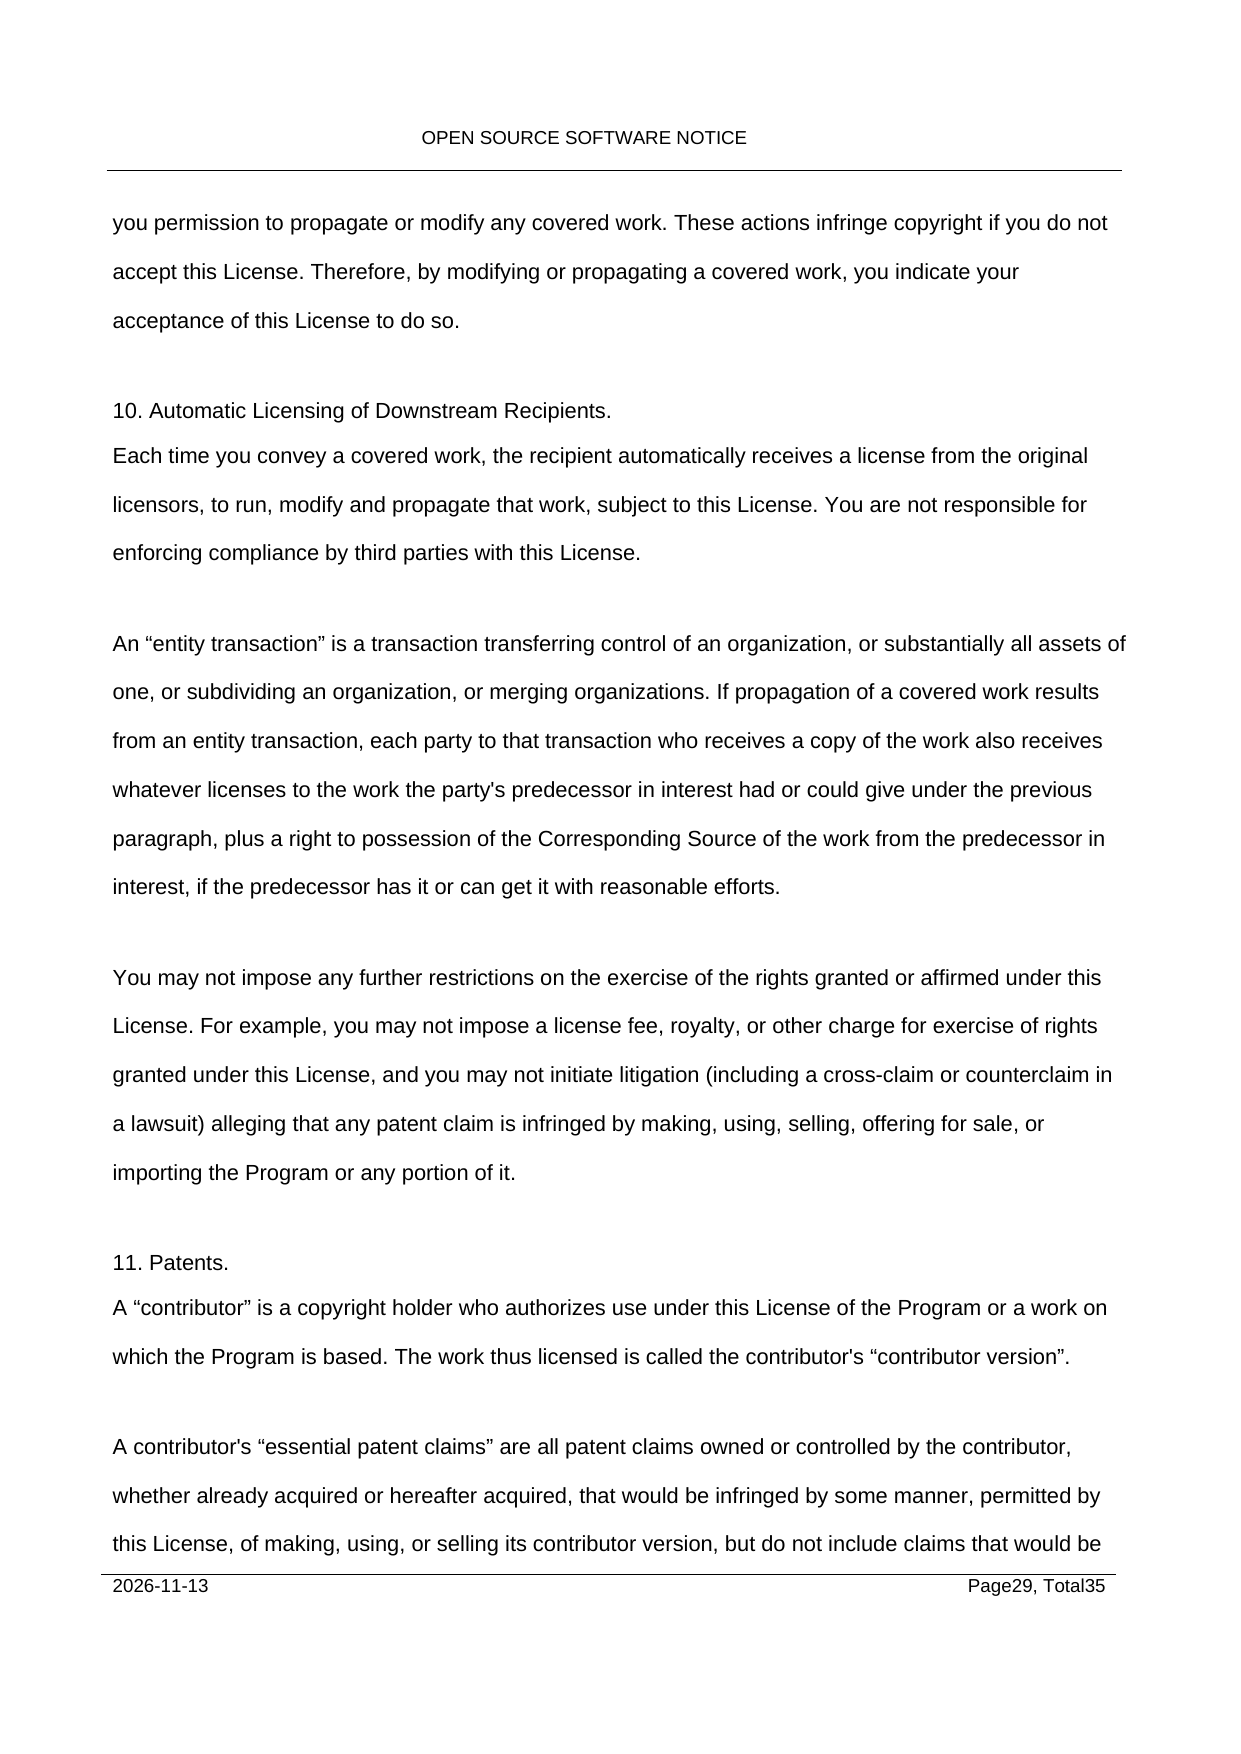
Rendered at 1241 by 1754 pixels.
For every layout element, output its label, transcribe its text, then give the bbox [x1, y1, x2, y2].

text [112, 1430, 1128, 1560]
text 11. Patents. [112, 1246, 1128, 1278]
text You may not impose any further restrictions on the exercise of the rights granted or affirmed under this License. For example, you may not impose a license fee, royalty, or other charge for exercise of rights granted under this License, and you may not initiate litigation (including a cross-claim or counterclaim in a lawsuit) alleging that any patent claim is infringed by making, using, selling, offering for sale, or importing the Program or any portion of it. [112, 961, 1128, 1188]
text 10. Automatic Licensing of Downstream Recipients. [112, 394, 1128, 427]
text A “contributor” is a copyright holder who authorizes use under this License of the Program or a work on which the Program is based. The work thus licensed is called the contributor's “contributor version”. [112, 1291, 1128, 1372]
text Each time you convey a covered work, the recipient automatically receives a license from the original licensors, to run, modify and propagate that work, subject to this License. You are not responsible for enforcing compliance by third parties with this License. [112, 439, 1128, 569]
text An “entity transaction” is a transaction transferring control of an organization, or substantially all assets of one, or subdividing an organization, or merging organizations. If propagation of a covered work results from an entity transaction, each party to that transaction who receives a copy of the work also receives whatever licenses to the work the party's predecessor in interest had or could give under the previous paragraph, plus a right to possession of the Corresponding Source of the work from the predecessor in interest, if the predecessor has it or can get it with reasonable efforts. [112, 627, 1128, 903]
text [112, 206, 1128, 336]
